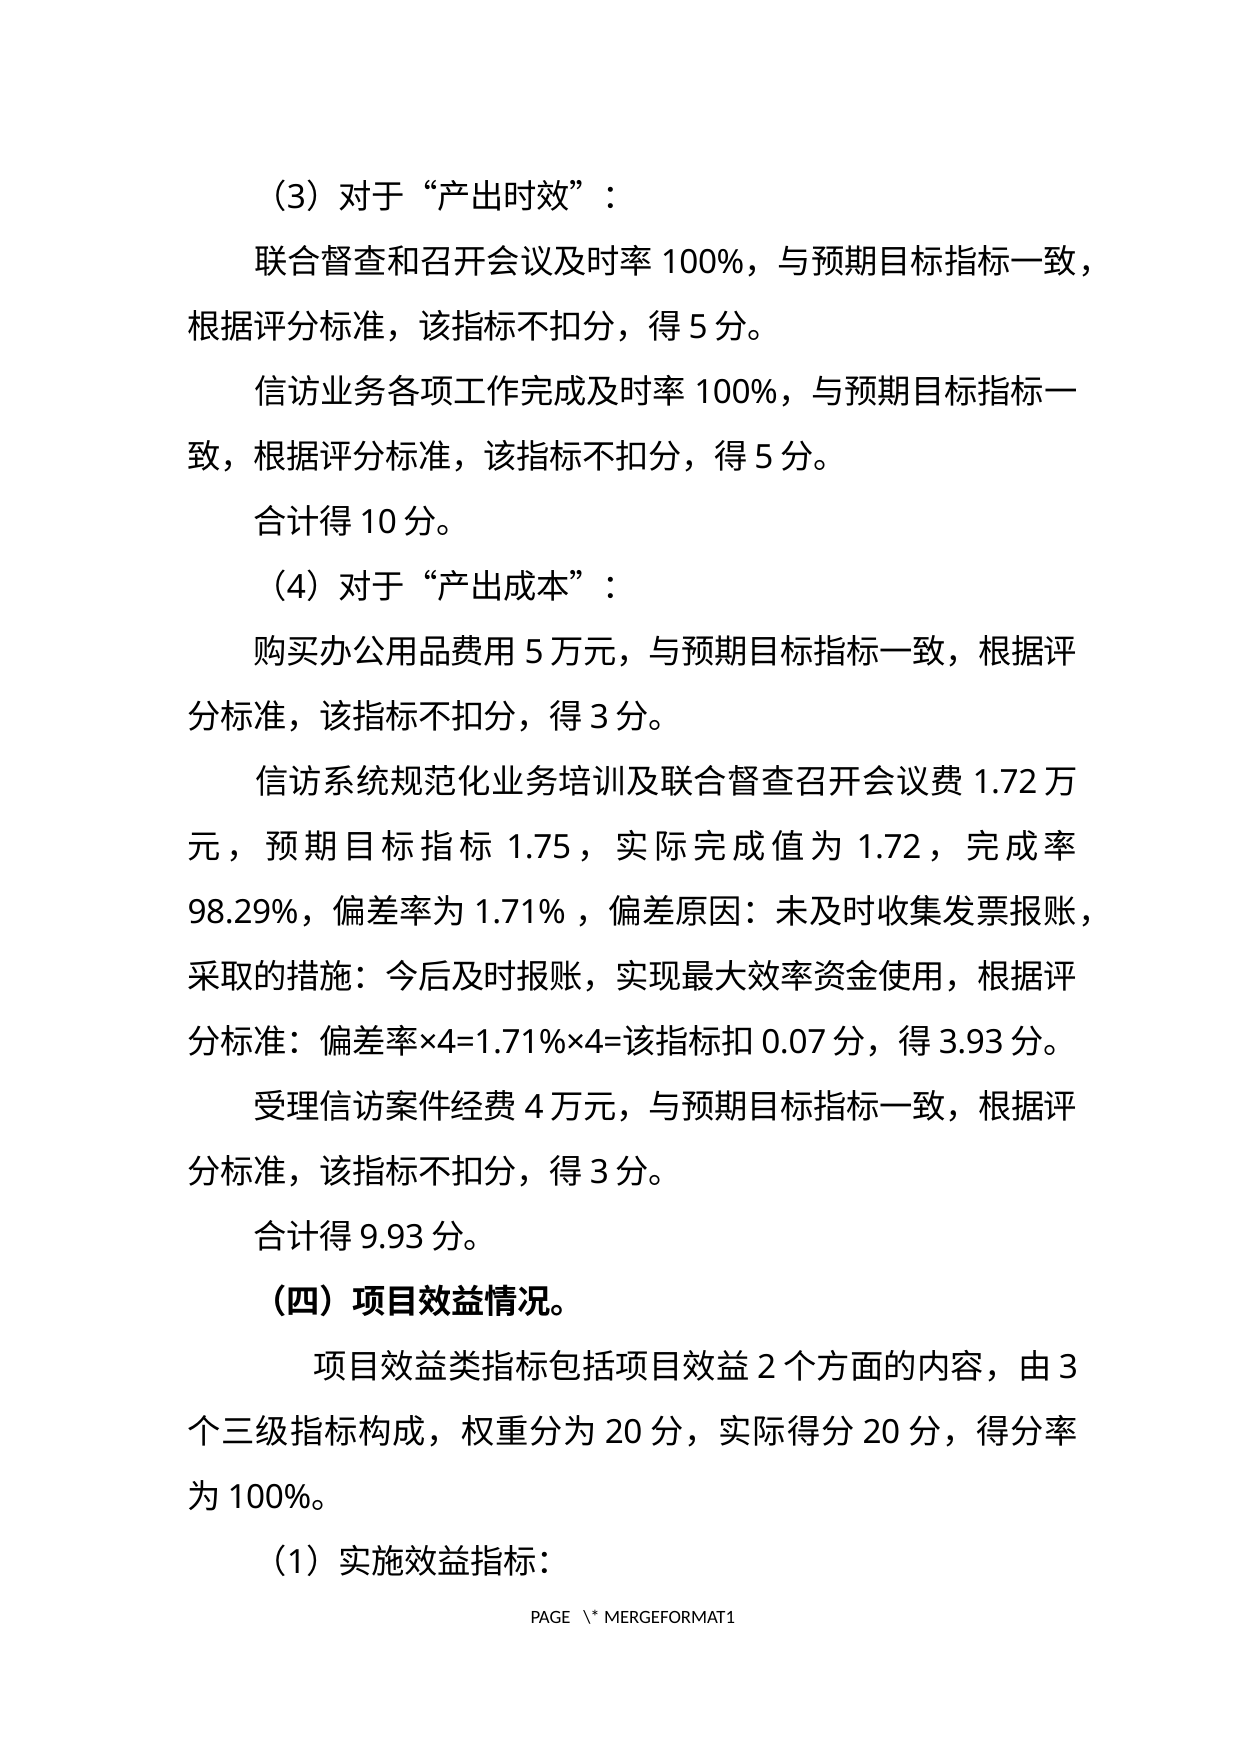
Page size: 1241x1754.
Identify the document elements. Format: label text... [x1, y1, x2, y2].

text （四）项目效益情况。 [187, 1267, 1078, 1332]
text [187, 1332, 1078, 1592]
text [187, 162, 1078, 1267]
